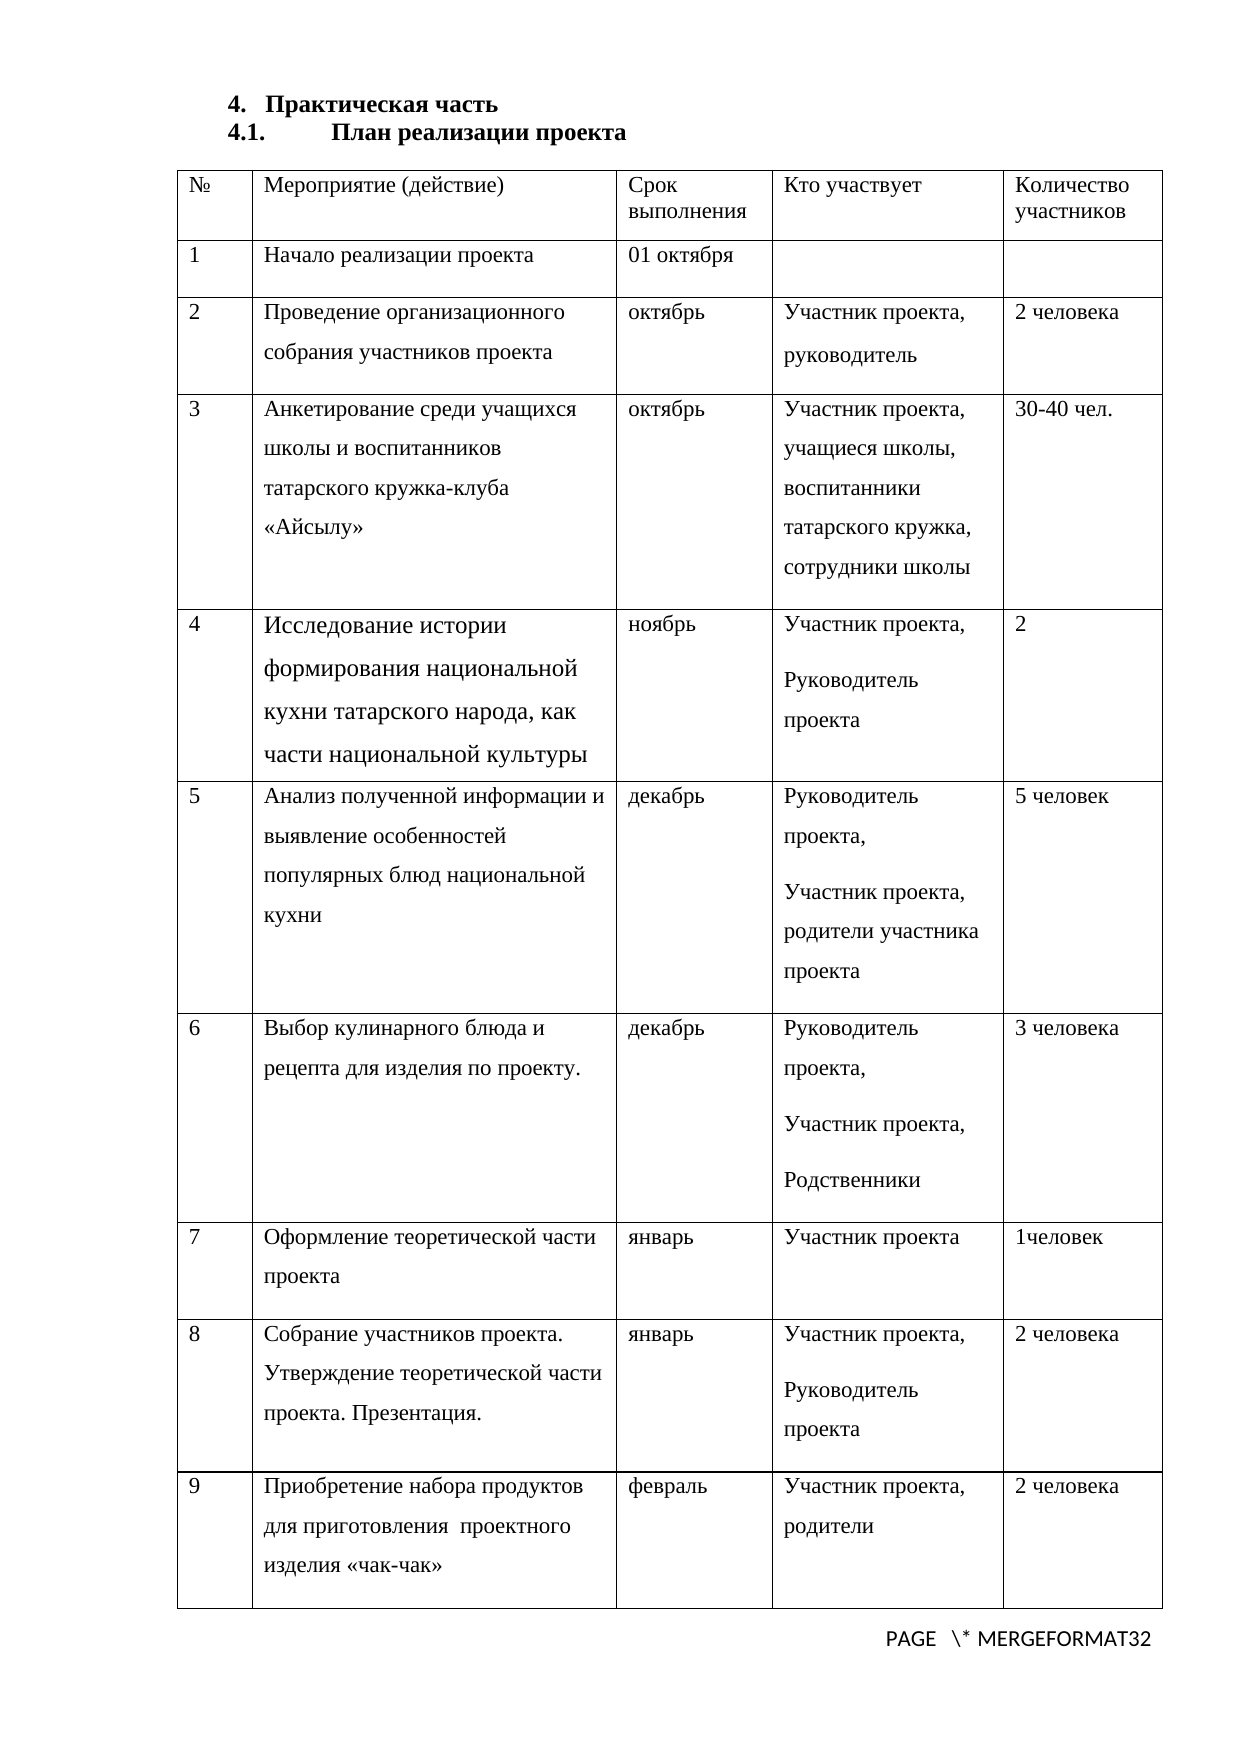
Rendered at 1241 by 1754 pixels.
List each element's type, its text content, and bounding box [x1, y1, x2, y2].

table_cell Исследование истории формирования национальной кухни татарского народа, как части национальной культуры [253, 610, 616, 781]
table_cell январь [617, 1320, 772, 1471]
table_cell Проведение организационного собрания участников проекта [253, 298, 616, 394]
table_cell 1человек [1004, 1223, 1162, 1319]
table_cell Участник проекта, учащиеся школы, воспитанники татарского кружка, сотрудники школы [773, 395, 1003, 609]
table_cell 30-40 чел. [1004, 395, 1162, 609]
table_cell Участник проекта, руководитель [773, 298, 1003, 394]
table_cell декабрь [617, 1014, 772, 1222]
table_cell 7 [178, 1223, 252, 1319]
table_header Кто участвует [773, 171, 1003, 240]
table_cell [773, 241, 1003, 297]
table_cell 01 октября [617, 241, 772, 297]
table_cell 2 [1004, 610, 1162, 781]
table_cell 8 [178, 1320, 252, 1471]
table_cell 3 [178, 395, 252, 609]
table_cell Анкетирование среди учащихся школы и воспитанников татарского кружка-клуба «Айсылу» [253, 395, 616, 609]
table_cell 1 [178, 241, 252, 297]
table_cell Приобретение набора продуктов для приготовления проектного изделия «чак-чак» [253, 1473, 616, 1608]
table_cell 2 человека [1004, 1473, 1162, 1608]
table_cell ноябрь [617, 610, 772, 781]
table_header Срок выполнения [617, 171, 772, 240]
table_cell [1004, 241, 1162, 297]
table_cell Участник проекта, Руководитель проекта [773, 610, 1003, 781]
list План реализации проекта [228, 117, 1152, 146]
table_cell 5 человек [1004, 782, 1162, 1013]
table_cell 4 [178, 610, 252, 781]
table_header № [178, 171, 252, 240]
table_header Мероприятие (действие) [253, 171, 616, 240]
table_cell 2 [178, 298, 252, 394]
table_cell октябрь [617, 298, 772, 394]
table_cell февраль [617, 1473, 772, 1608]
table_cell 5 [178, 782, 252, 1013]
table_cell Оформление теоретической части проекта [253, 1223, 616, 1319]
table_cell 6 [178, 1014, 252, 1222]
table_cell Начало реализации проекта [253, 241, 616, 297]
table_cell Руководитель проекта, Участник проекта, родители участника проекта [773, 782, 1003, 1013]
table_cell январь [617, 1223, 772, 1319]
table_cell Участник проекта [773, 1223, 1003, 1319]
table_cell Анализ полученной информации и выявление особенностей популярных блюд национальной кухни [253, 782, 616, 1013]
table_cell Участник проекта, Руководитель проекта [773, 1320, 1003, 1471]
table_cell Руководитель проекта, Участник проекта, Родственники [773, 1014, 1003, 1222]
table_cell 9 [178, 1473, 252, 1608]
table_cell октябрь [617, 395, 772, 609]
list Практическая часть [228, 89, 1152, 117]
table_cell Выбор кулинарного блюда и рецепта для изделия по проекту. [253, 1014, 616, 1222]
table_cell Участник проекта, родители [773, 1473, 1003, 1608]
table_cell 2 человека [1004, 1320, 1162, 1471]
table_cell 3 человека [1004, 1014, 1162, 1222]
table_cell декабрь [617, 782, 772, 1013]
table_header Количество участников [1004, 171, 1162, 240]
table_cell 2 человека [1004, 298, 1162, 394]
table_cell Собрание участников проекта. Утверждение теоретической части проекта. Презентация. [253, 1320, 616, 1471]
